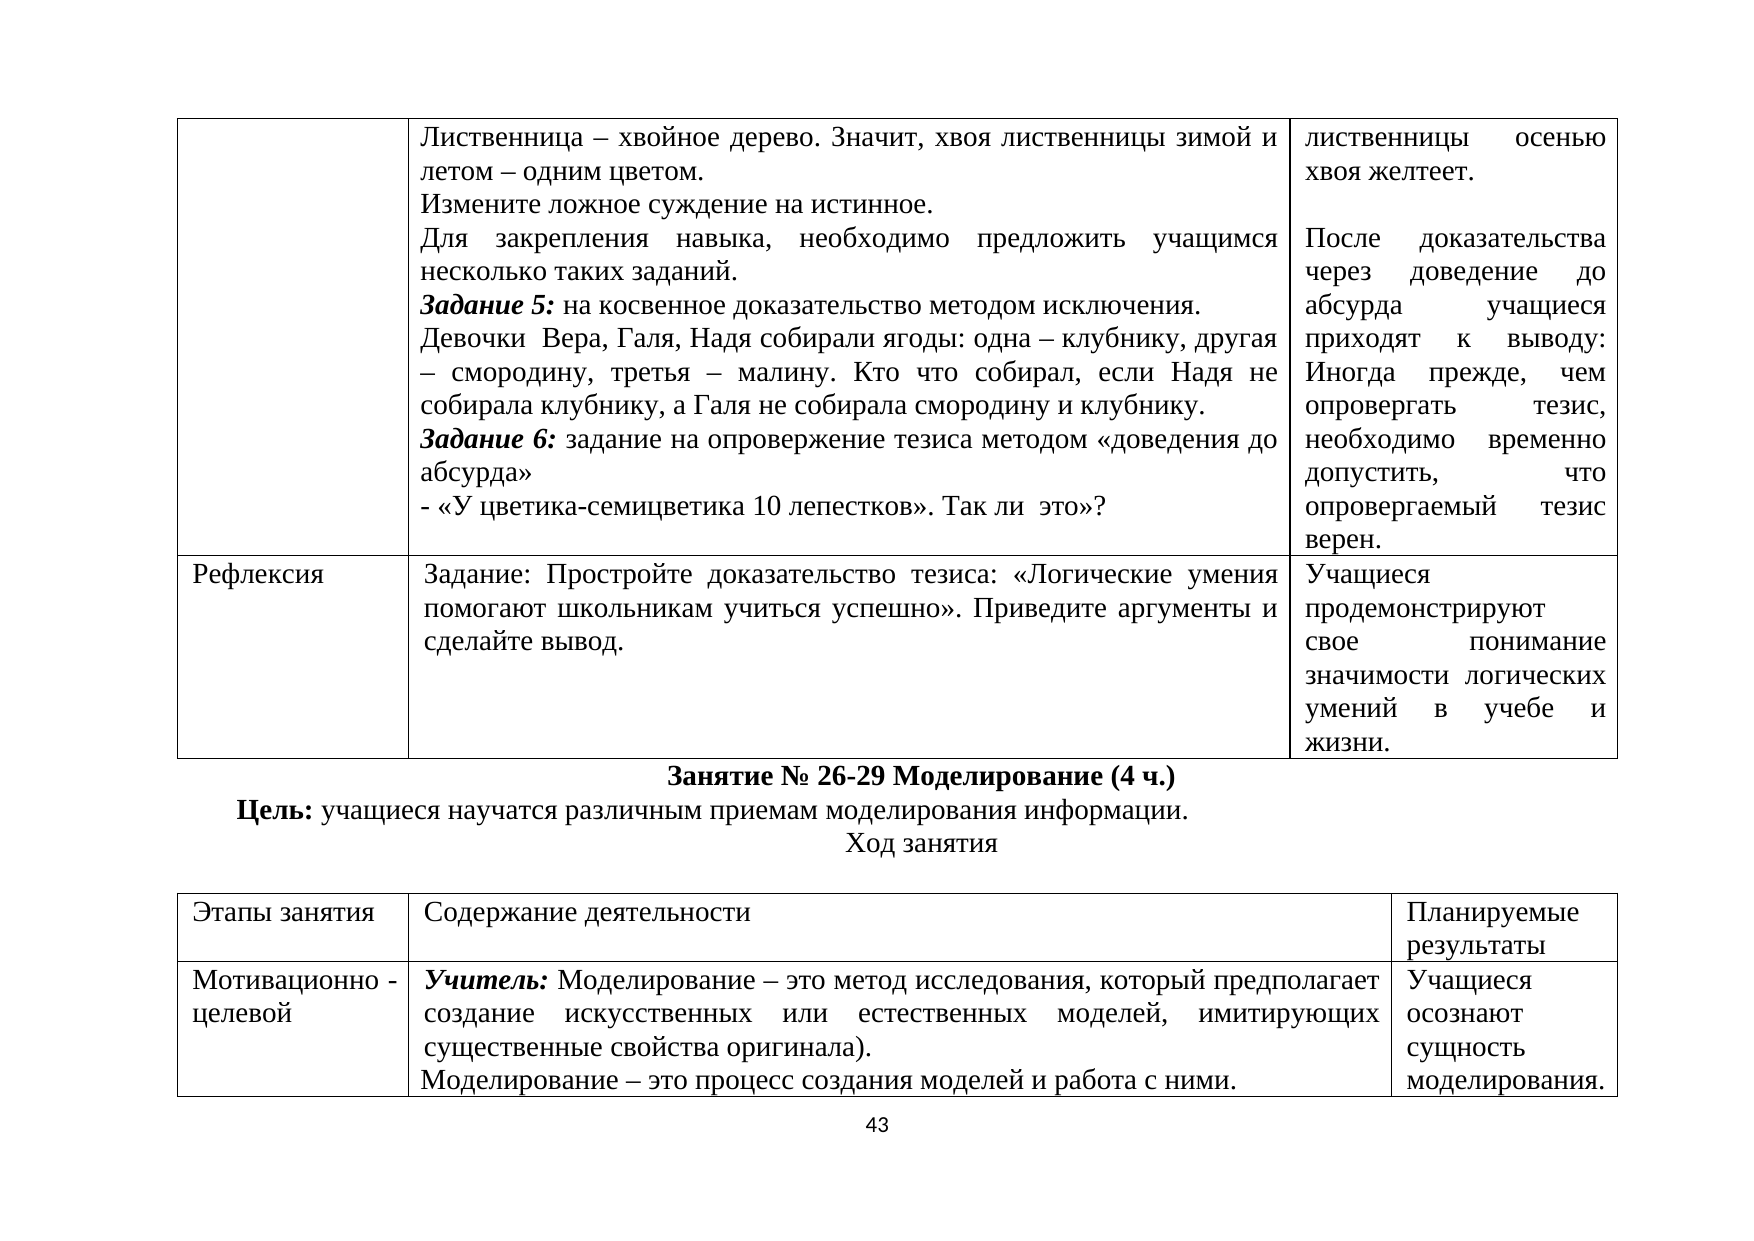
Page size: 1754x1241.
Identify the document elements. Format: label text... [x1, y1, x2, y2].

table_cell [409, 962, 1391, 1096]
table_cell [178, 962, 408, 1096]
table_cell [409, 119, 1289, 555]
table_cell Задание: Простройте доказательство тезиса: «Логические умения помогают школьникам учиться успешно». Приведите аргументы и сделайте вывод. [409, 556, 1289, 757]
text Цель: учащиеся научатся различным приемам моделирования информации. [177, 792, 1606, 826]
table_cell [178, 119, 408, 555]
text Занятие № 26-29 Моделирование (4 ч.) [177, 759, 1606, 792]
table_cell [1291, 119, 1617, 555]
text Ход занятия [177, 826, 1606, 859]
table_cell Рефлексия [178, 556, 408, 757]
table_header Этапы занятия [178, 894, 408, 961]
table_header Содержание деятельности [409, 894, 1391, 961]
table_header Планируемые результаты [1392, 894, 1617, 961]
table_cell Учащиеся продемонстрируют свое понимание значимости логических умений в учебе и жизни. [1291, 556, 1617, 757]
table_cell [1392, 962, 1617, 1096]
